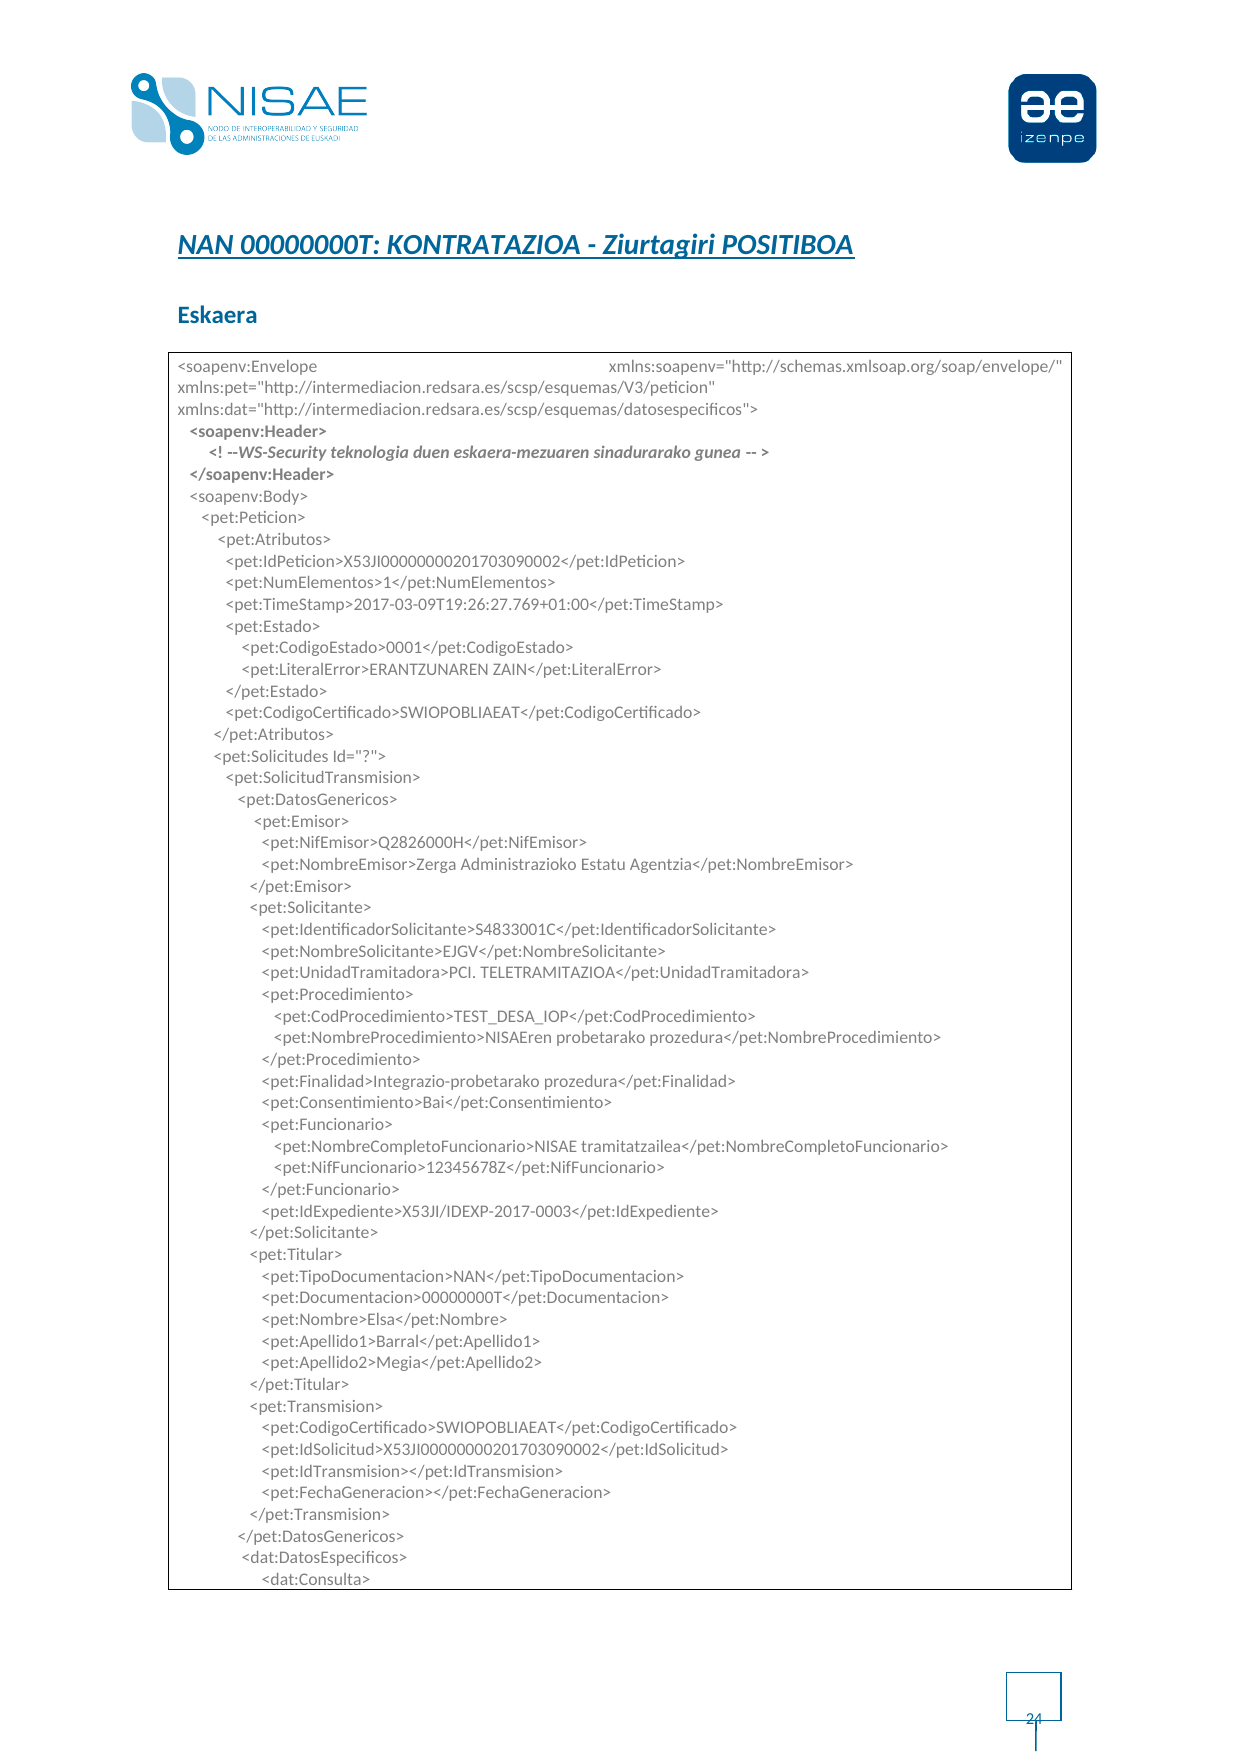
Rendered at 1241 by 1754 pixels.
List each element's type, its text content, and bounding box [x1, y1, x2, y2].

text <dat:DatosEspecificos> [177, 1546, 1063, 1568]
text <soapenv:Body> [177, 485, 1063, 506]
text </pet:Transmision> [177, 1503, 1063, 1525]
text <pet:NifFuncionario>12345678Z</pet:NifFuncionario> [177, 1156, 1063, 1178]
text <pet:Apellido1>Barral</pet:Apellido1> [177, 1330, 1063, 1351]
text <pet:LiteralError>ERANTZUNAREN ZAIN</pet:LiteralError> [177, 658, 1063, 680]
text <pet:NombreProcedimiento>NISAEren probetarako prozedura</pet:NombreProcedimiento> [177, 1026, 1063, 1048]
picture [139, 81, 148, 90]
text <pet:IdPeticion>X53JI00000000201703090002</pet:IdPeticion> [177, 550, 1063, 571]
text <! --WS-Security teknologia duen eskaera-mezuaren sinadurarako gunea -- > [177, 441, 1063, 463]
text </pet:Estado> [177, 680, 1063, 701]
text <dat:Consulta> [177, 1568, 1063, 1589]
text <pet:IdExpediente>X53JI/IDEXP-2017-0003</pet:IdExpediente> [177, 1200, 1063, 1221]
text </soapenv:Header> [177, 463, 1063, 485]
text <soapenv:Envelope xmlns:soapenv="http://schemas.xmlsoap.org/soap/envelope/" xmlns:pet="http://intermediacion.redsara.es/scsp/esquemas/V3/peticion" xmlns:dat="http://intermediacion.redsara.es/scsp/esquemas/datosespecificos"> [169, 353, 1071, 420]
text <soapenv:Header> [177, 420, 1063, 441]
text <pet:Solicitante> [177, 896, 1063, 918]
text </pet:Funcionario> [177, 1178, 1063, 1200]
text </pet:Emisor> [177, 875, 1063, 896]
text <pet:NifEmisor>Q2826000H</pet:NifEmisor> [177, 831, 1063, 853]
text NAN 00000000T: KONTRATAZIOA - Ziurtagiri POSITIBOA [177, 226, 1063, 262]
text </pet:DatosGenericos> [177, 1525, 1063, 1546]
text <pet:Consentimiento>Bai</pet:Consentimiento> [177, 1091, 1063, 1113]
text <pet:Apellido2>Megia</pet:Apellido2> [177, 1351, 1063, 1373]
text <pet:UnidadTramitadora>PCI. TELETRAMITAZIOA</pet:UnidadTramitadora> [177, 961, 1063, 983]
text <pet:Atributos> [177, 528, 1063, 550]
text </pet:Titular> [177, 1373, 1063, 1395]
picture [1007, 74, 1097, 163]
text <pet:Titular> [177, 1243, 1063, 1265]
text <pet:IdSolicitud>X53JI00000000201703090002</pet:IdSolicitud> [177, 1438, 1063, 1460]
text <pet:NombreCompletoFuncionario>NISAE tramitatzailea</pet:NombreCompletoFuncionario> [177, 1135, 1063, 1156]
text <pet:IdTransmision></pet:IdTransmision> [177, 1460, 1063, 1481]
text Eskaera [177, 299, 1063, 330]
text <pet:CodProcedimiento>TEST_DESA_IOP</pet:CodProcedimiento> [177, 1005, 1063, 1026]
text <pet:Funcionario> [177, 1113, 1063, 1135]
text <pet:Peticion> [177, 506, 1063, 528]
text <pet:TimeStamp>2017-03-09T19:26:27.769+01:00</pet:TimeStamp> [177, 593, 1063, 615]
text <pet:IdentificadorSolicitante>S4833001C</pet:IdentificadorSolicitante> [177, 918, 1063, 940]
text </pet:Atributos> [177, 723, 1063, 745]
text <pet:SolicitudTransmision> [177, 766, 1063, 788]
text <pet:DatosGenericos> [177, 788, 1063, 810]
text <pet:Nombre>Elsa</pet:Nombre> [177, 1308, 1063, 1330]
picture [118, 73, 180, 155]
picture [181, 131, 193, 143]
picture [149, 73, 386, 155]
text <pet:Finalidad>Integrazio-probetarako prozedura</pet:Finalidad> [177, 1070, 1063, 1091]
text </pet:Procedimiento> [177, 1048, 1063, 1070]
text <pet:NombreEmisor>Zerga Administrazioko Estatu Agentzia</pet:NombreEmisor> [177, 853, 1063, 875]
text <pet:Documentacion>00000000T</pet:Documentacion> [177, 1286, 1063, 1308]
text <pet:NumElementos>1</pet:NumElementos> [177, 571, 1063, 593]
text <pet:Procedimiento> [177, 983, 1063, 1005]
text <pet:CodigoEstado>0001</pet:CodigoEstado> [177, 636, 1063, 658]
text <pet:TipoDocumentacion>NAN</pet:TipoDocumentacion> [177, 1265, 1063, 1286]
text <pet:Estado> [177, 615, 1063, 636]
text <pet:CodigoCertificado>SWIOPOBLIAEAT</pet:CodigoCertificado> [177, 1416, 1063, 1438]
text <pet:NombreSolicitante>EJGV</pet:NombreSolicitante> [177, 940, 1063, 961]
text <pet:Emisor> [177, 810, 1063, 831]
text <pet:CodigoCertificado>SWIOPOBLIAEAT</pet:CodigoCertificado> [177, 701, 1063, 723]
text <pet:Solicitudes Id="?"> [177, 745, 1063, 766]
text </pet:Solicitante> [177, 1221, 1063, 1243]
text <pet:Transmision> [177, 1395, 1063, 1416]
text <pet:FechaGeneracion></pet:FechaGeneracion> [177, 1481, 1063, 1503]
